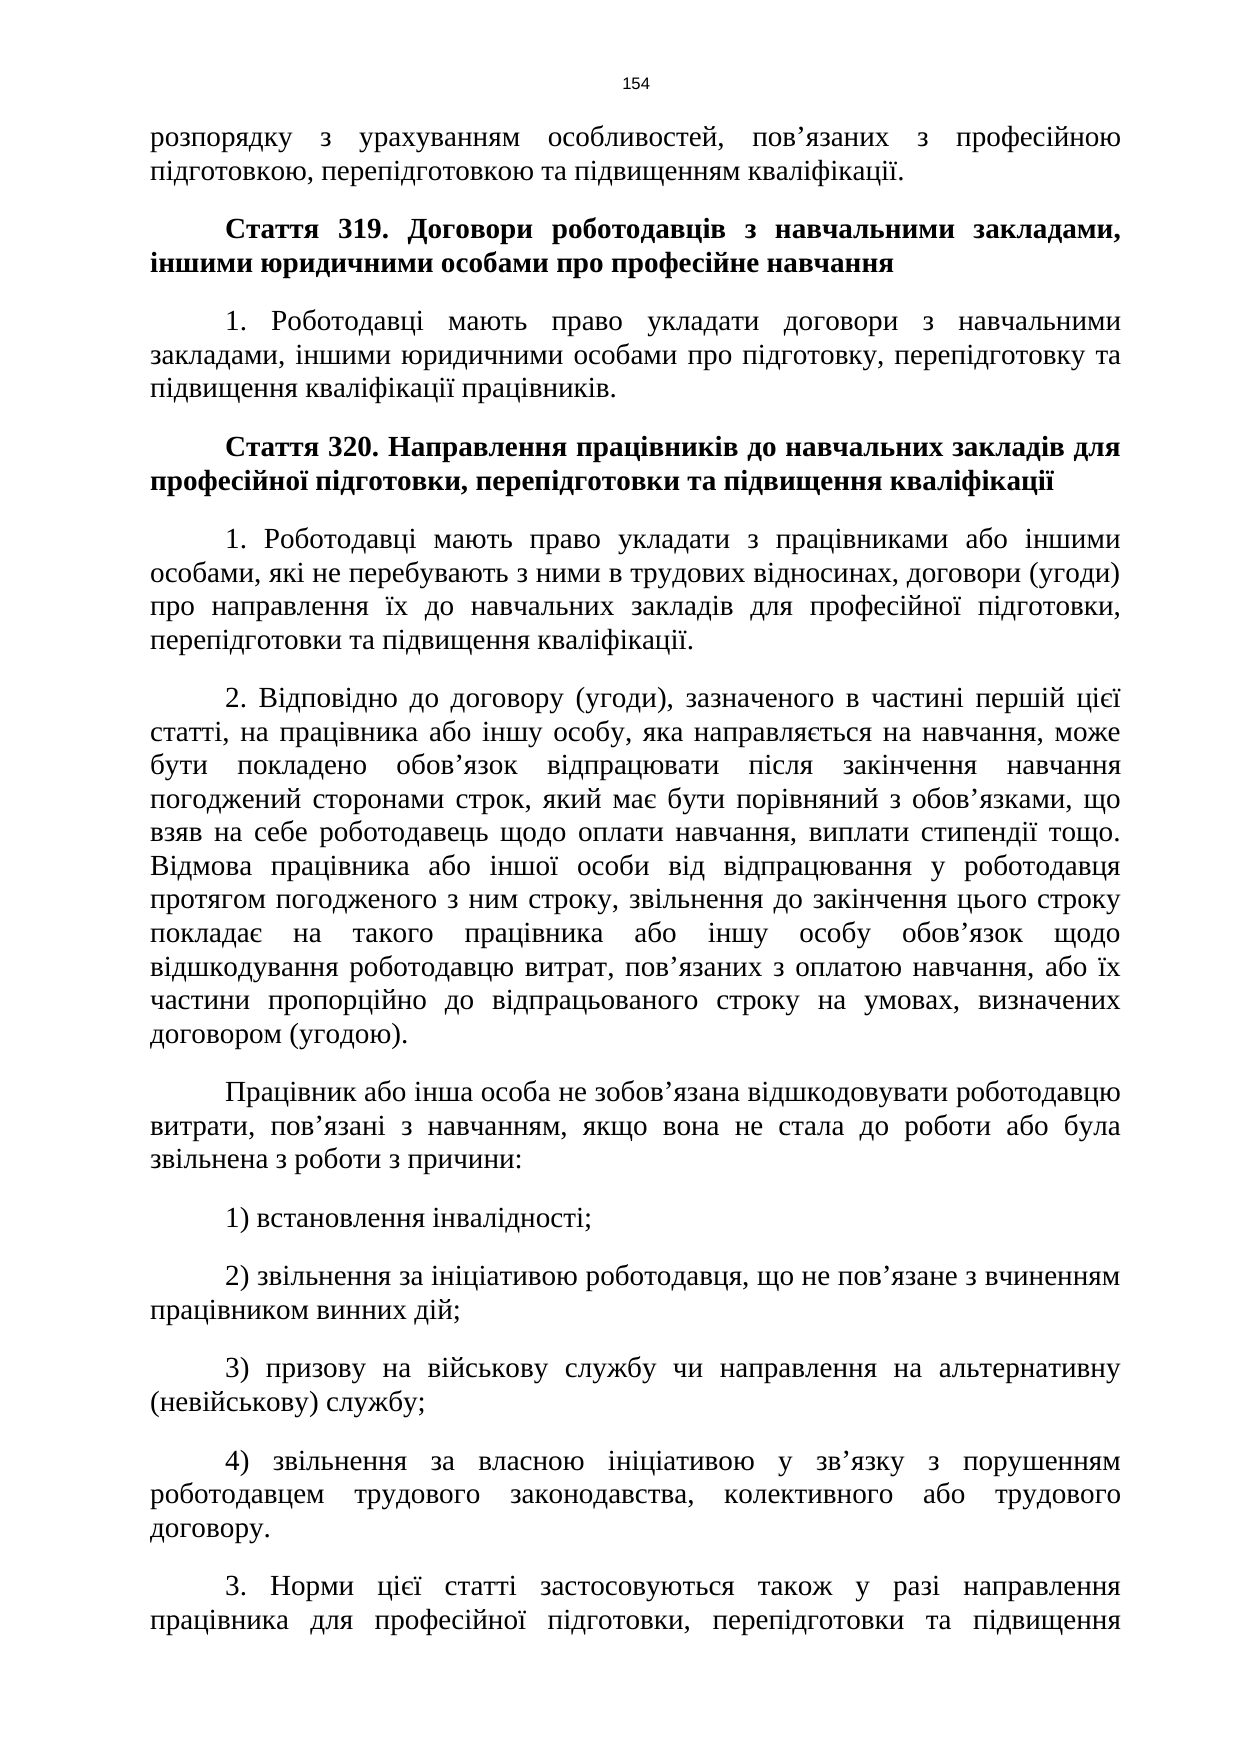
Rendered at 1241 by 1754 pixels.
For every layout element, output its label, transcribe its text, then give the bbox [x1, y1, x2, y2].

text 1) встановлення інвалідності; [150, 1200, 1122, 1233]
text 3) призову на військову службу чи направлення на альтернативну (невійськову) службу; [150, 1351, 1122, 1418]
text 4) звільнення за власною ініціативою у зв’язку з порушенням роботодавцем трудового законодавства, колективного або трудового договору. [150, 1443, 1122, 1543]
text Працівник або інша особа не зобов’язана відшкодовувати роботодавцю витрати, пов’язані з навчанням, якщо вона не стала до роботи або була звільнена з роботи з причини: [150, 1074, 1122, 1175]
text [150, 119, 1122, 186]
text Стаття 319. Договори роботодавців з навчальними закладами, іншими юридичними особами про професійне навчання [150, 211, 1122, 278]
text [150, 1568, 1122, 1635]
text 1. Роботодавці мають право укладати договори з навчальними закладами, іншими юридичними особами про підготовку, перепідготовку та підвищення кваліфікації працівників. [150, 303, 1122, 404]
text Стаття 320. Направлення працівників до навчальних закладів для професійної підготовки, перепідготовки та підвищення кваліфікації [150, 429, 1122, 496]
text 1. Роботодавці мають право укладати з працівниками або іншими особами, які не перебувають з ними в трудових відносинах, договори (угоди) про направлення їх до навчальних закладів для професійної підготовки, перепідготовки та підвищення кваліфікації. [150, 521, 1122, 655]
text 2. Відповідно до договору (угоди), зазначеного в частині першій цієї статті, на працівника або іншу особу, яка направляється на навчання, може бути покладено обов’язок відпрацювати після закінчення навчання погоджений сторонами строк, який має бути порівняний з обов’язками, що взяв на себе роботодавець щодо оплати навчання, виплати стипендії тощо. Відмова працівника або іншої особи від відпрацювання у роботодавця протягом погодженого з ним строку, звільнення до закінчення цього строку покладає на такого працівника або іншу особу обов’язок щодо відшкодування роботодавцю витрат, пов’язаних з оплатою навчання, або їх частини пропорційно до відпрацьованого строку на умовах, визначених договором (угодою). [150, 680, 1122, 1049]
text 2) звільнення за ініціативою роботодавця, що не пов’язане з вчиненням працівником винних дій; [150, 1258, 1122, 1326]
